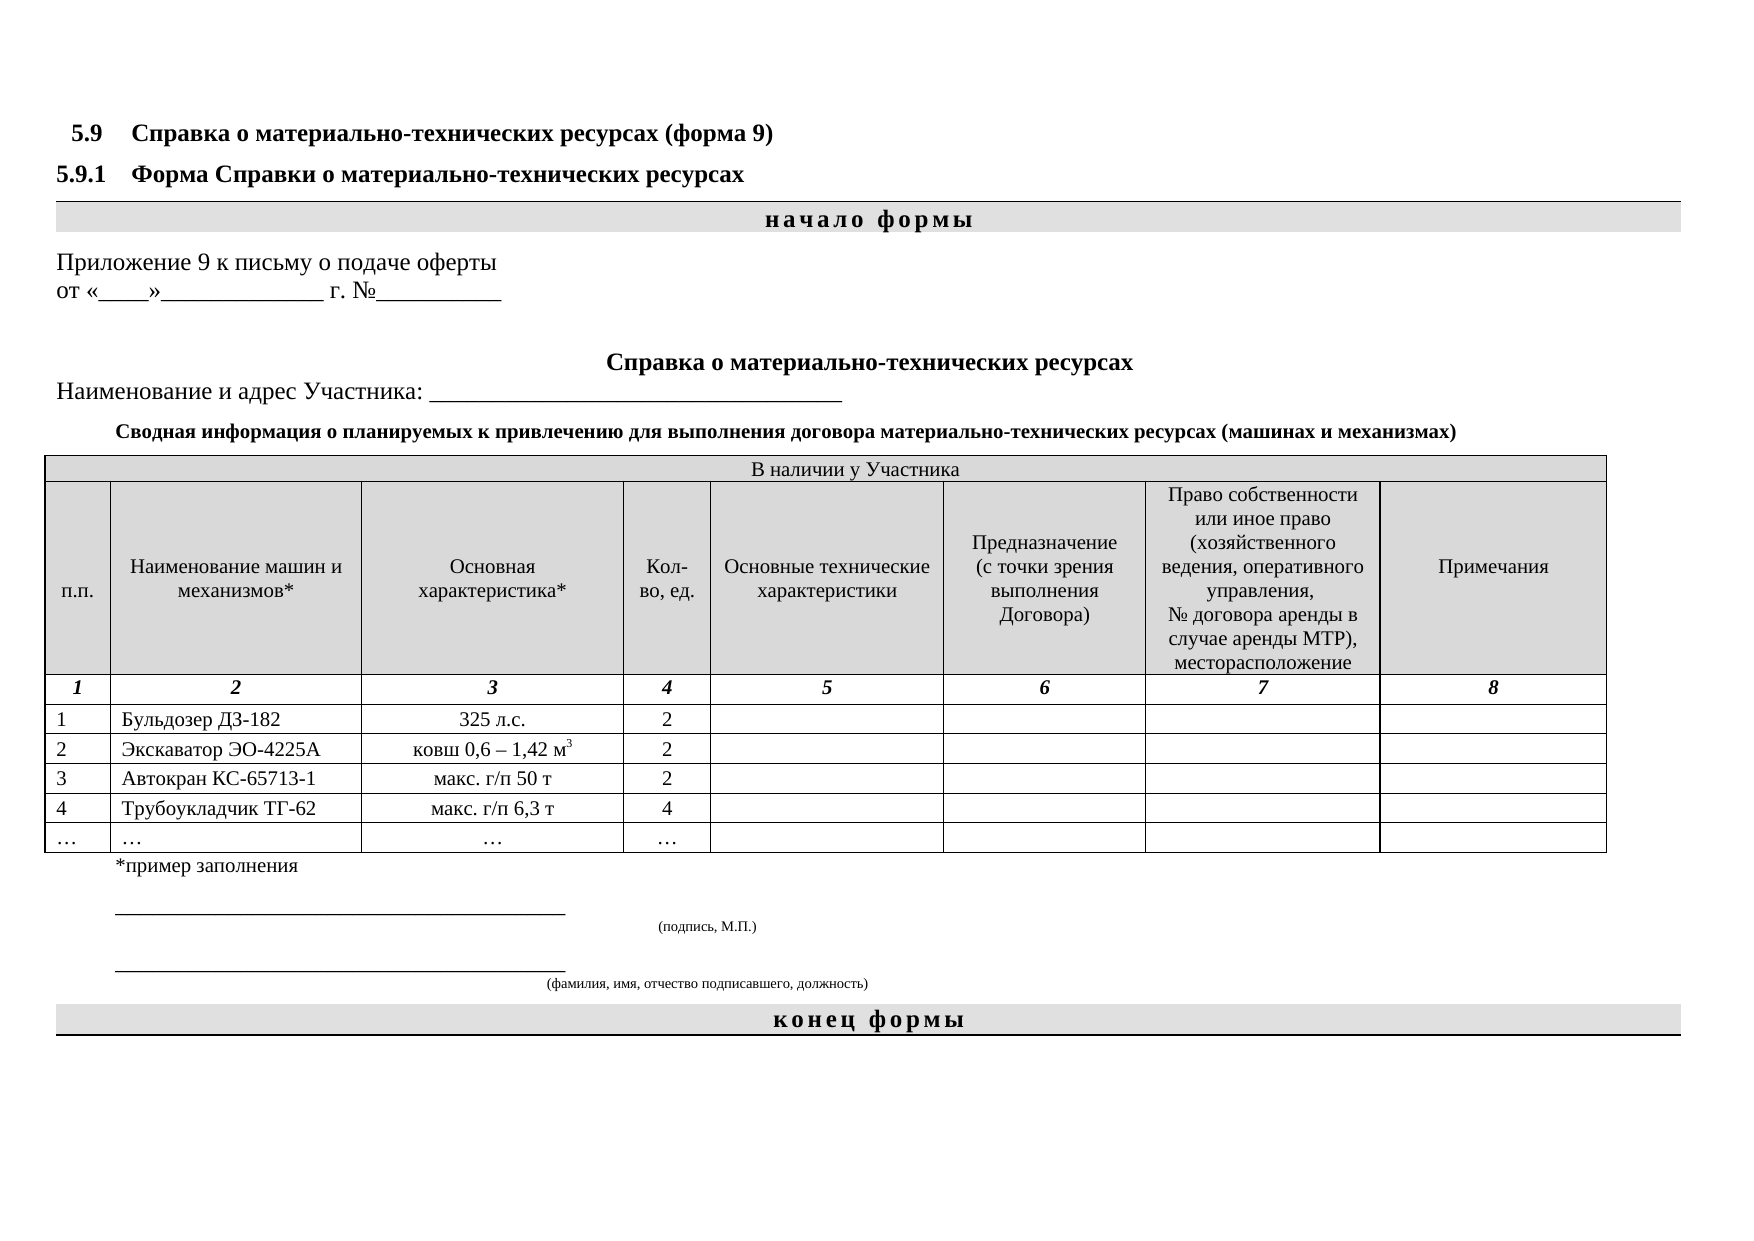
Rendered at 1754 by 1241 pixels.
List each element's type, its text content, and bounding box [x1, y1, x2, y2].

table_cell … [46, 823, 110, 852]
text ____________________________________ [56, 889, 1683, 917]
table_cell [944, 734, 1145, 763]
table_cell … [362, 823, 623, 852]
table_cell 1 [46, 675, 110, 704]
table_cell 8 [1381, 675, 1606, 704]
text (подпись, М.П.) [56, 917, 1299, 946]
text Приложение 9 к письму о подаче оферты от «____»_____________ г. №__________ [56, 247, 1683, 304]
table_cell 325 л.с. [362, 705, 623, 733]
table_cell [1146, 705, 1379, 733]
table_cell [1381, 794, 1606, 822]
text Сводная информация о планируемых к привлечению для выполнения договора материально-технических ресурсах (машинах и механизмах) [56, 419, 1683, 443]
subtitle Справка о материально-технических ресурсах (форма 9) [71, 118, 1683, 147]
table_cell [1381, 734, 1606, 763]
table_cell Бульдозер ДЗ-182 [111, 705, 361, 733]
table_cell 2 [624, 734, 710, 763]
table_cell Трубоукладчик ТГ-62 [111, 794, 361, 822]
table_cell [711, 794, 943, 822]
text конец формы [56, 1004, 1681, 1034]
table_cell Право собственности или иное право (хозяйственного ведения, оперативного управления, № договора аренды в случае аренды МТР), месторасположение [1146, 482, 1379, 674]
table_cell Наименование машин и механизмов* [111, 482, 361, 674]
table_cell 2 [624, 705, 710, 733]
table_cell [1146, 794, 1379, 822]
table_cell … [111, 823, 361, 852]
table_cell 3 [46, 764, 110, 792]
text Справка о материально-технических ресурсах [56, 347, 1683, 376]
table_cell 2 [46, 734, 110, 763]
text ____________________________________ [56, 946, 1683, 975]
table_cell Кол-во, ед. [624, 482, 710, 674]
table_cell [711, 705, 943, 733]
table_cell Экскаватор ЭО-4225А [111, 734, 361, 763]
table_cell [944, 705, 1145, 733]
table_cell 5 [711, 675, 943, 704]
table_cell [1381, 705, 1606, 733]
table_cell [1146, 764, 1379, 792]
text *пример заполнения [56, 853, 1683, 877]
table_cell 3 [362, 675, 623, 704]
table_cell [1381, 764, 1606, 792]
table_cell [711, 764, 943, 792]
text начало формы [56, 202, 1681, 232]
table_cell Предназначение (с точки зрения выполнения Договора) [944, 482, 1145, 674]
table_cell 6 [944, 675, 1145, 704]
table_cell [711, 734, 943, 763]
table_cell макс. г/п 50 т [362, 764, 623, 792]
table_cell 4 [624, 794, 710, 822]
table_cell Примечания [1381, 482, 1606, 674]
subtitle Форма Справки о материально-технических ресурсах [56, 159, 1683, 188]
table_cell 2 [111, 675, 361, 704]
table_cell [944, 764, 1145, 792]
table_cell [944, 794, 1145, 822]
text Наименование и адрес Участника: _________________________________ [56, 376, 1683, 405]
table_header В наличии у Участника [46, 456, 1606, 481]
table_cell 1 [46, 705, 110, 733]
table_cell 2 [624, 764, 710, 792]
table_cell Автокран КС-65713-1 [111, 764, 361, 792]
table_cell … [624, 823, 710, 852]
table_cell 7 [1146, 675, 1379, 704]
table_cell п.п. [46, 482, 110, 674]
table_cell Основные технические характеристики [711, 482, 943, 674]
table_cell [711, 823, 943, 852]
text (фамилия, имя, отчество подписавшего, должность) [56, 975, 1299, 1004]
table_cell [1146, 734, 1379, 763]
table_cell 4 [624, 675, 710, 704]
table_cell 4 [46, 794, 110, 822]
table_cell [944, 823, 1145, 852]
table_cell макс. г/п 6,3 т [362, 794, 623, 822]
table_cell ковш 0,6 – 1,42 м3 [362, 734, 623, 763]
table_cell Основная характеристика* [362, 482, 623, 674]
table_cell [1146, 823, 1379, 852]
table_cell [1381, 823, 1606, 852]
